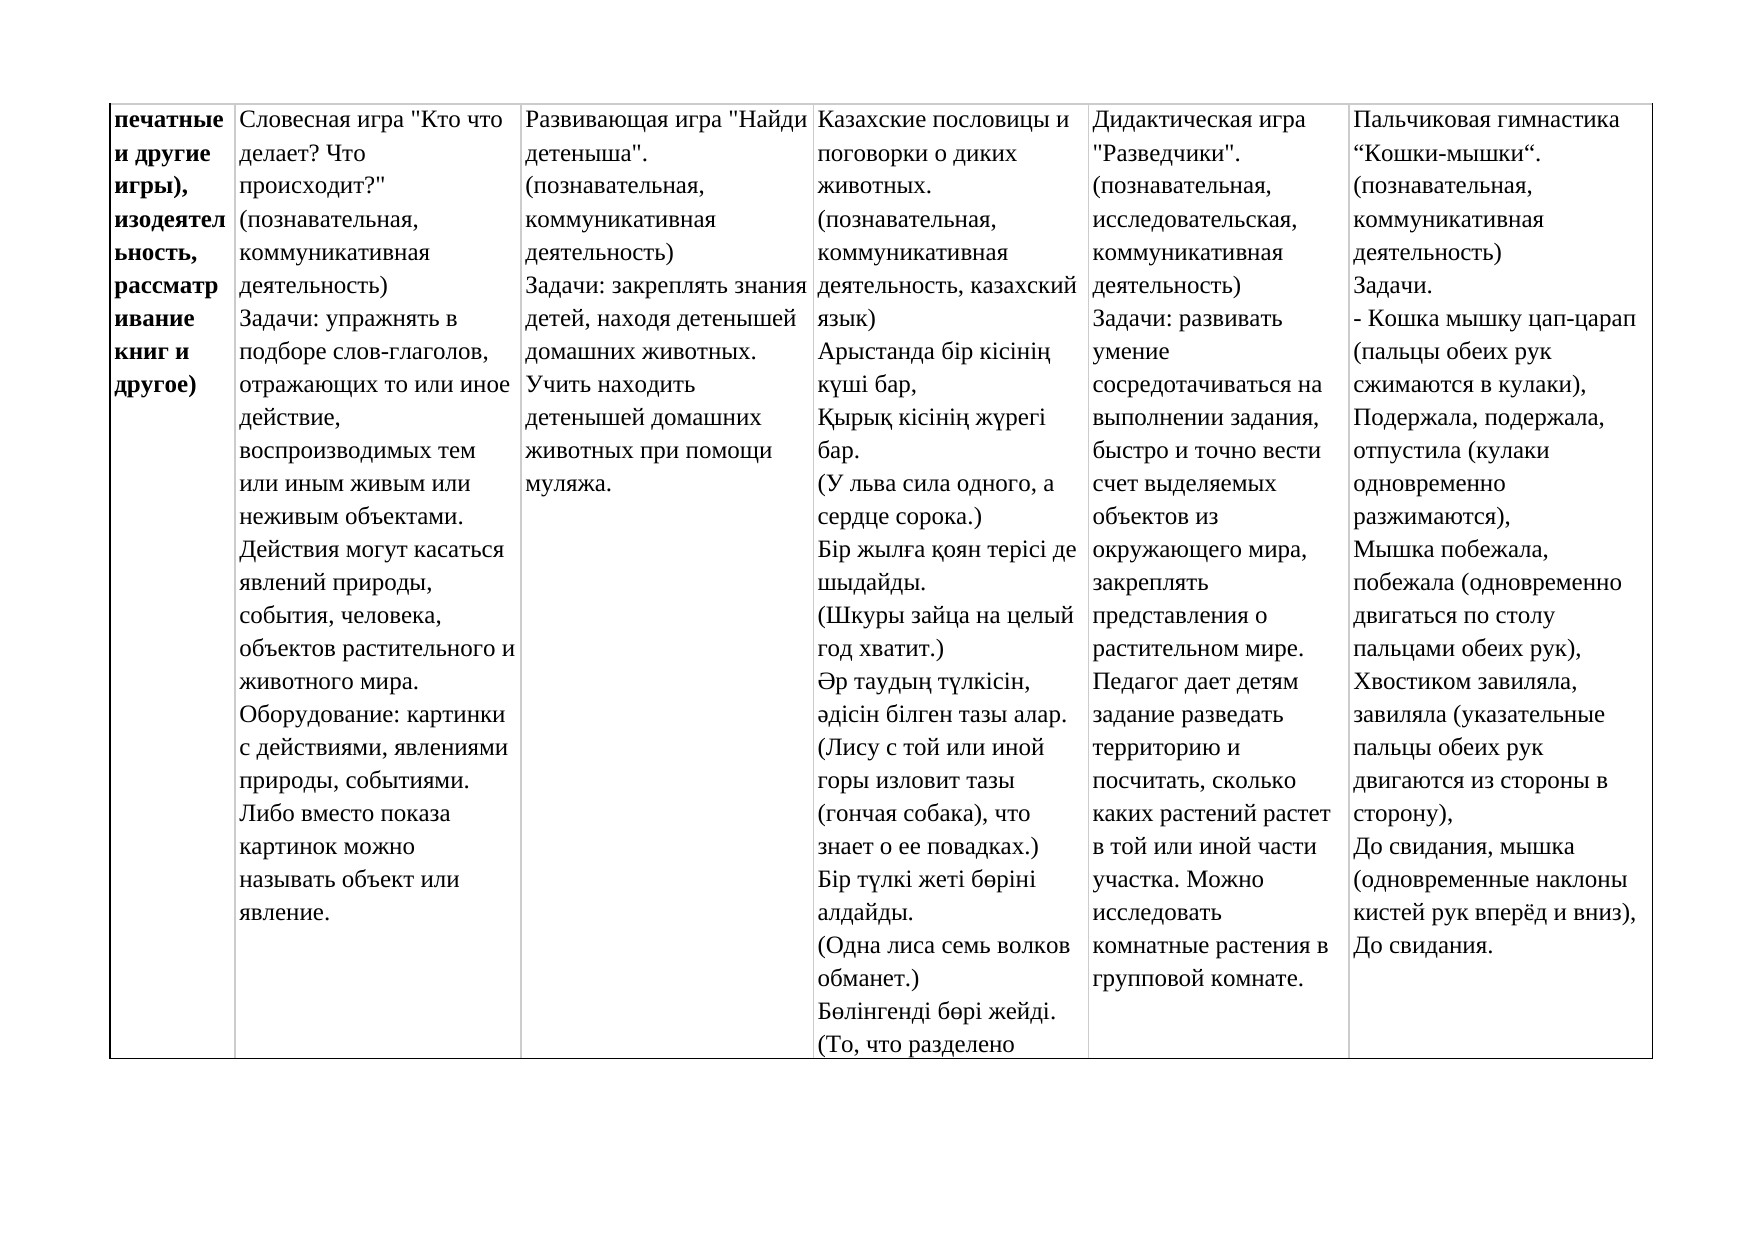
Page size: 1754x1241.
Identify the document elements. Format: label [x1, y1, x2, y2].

table_cell [1350, 105, 1652, 1058]
table_cell [522, 105, 813, 1058]
table_cell [814, 105, 1088, 1058]
table_cell [1089, 105, 1348, 1058]
table_cell [236, 105, 520, 1058]
table_cell [111, 105, 234, 1058]
